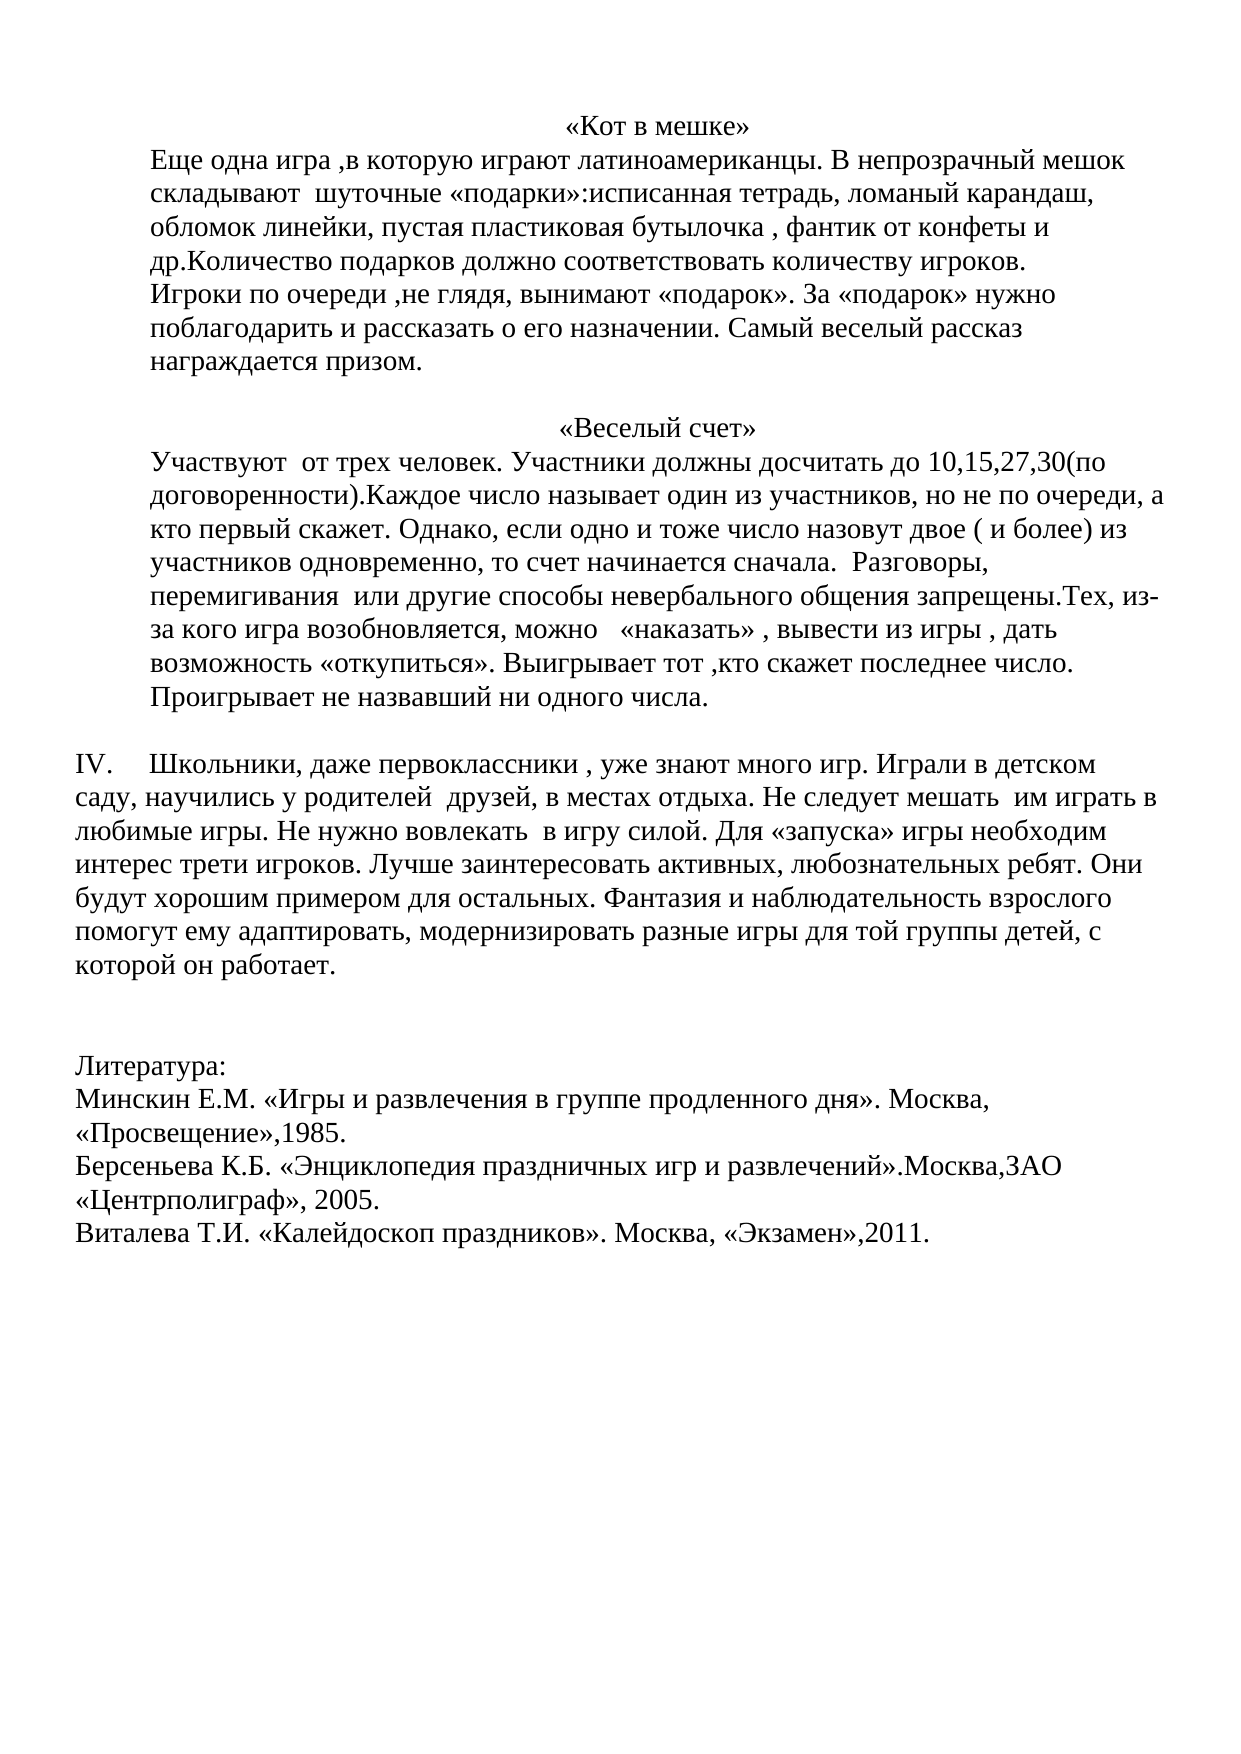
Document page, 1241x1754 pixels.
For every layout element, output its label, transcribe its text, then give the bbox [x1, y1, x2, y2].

text Участвуют от трех человек. Участники должны досчитать до 10,15,27,30(по договоренности).Каждое число называет один из участников, но не по очереди, а кто первый скажет. Однако, если одно и тоже число назовут двое ( и более) из участников одновременно, то счет начинается сначала. Разговоры, перемигивания или другие способы невербального общения запрещены.Тех, из-за кого игра возобновляется, можно «наказать» , вывести из игры , дать возможность «откупиться». Выигрывает тот ,кто скажет последнее число. Проигрывает не назвавший ни одного числа. [150, 444, 1165, 712]
text «Веселый счет» [150, 410, 1165, 444]
text Игроки по очереди ,не глядя, вынимают «подарок». За «подарок» нужно поблагодарить и рассказать о его назначении. Самый веселый рассказ награждается призом. [150, 276, 1165, 377]
text Минскин Е.М. «Игры и развлечения в группе продленного дня». Москва, «Просвещение»,1985. [75, 1081, 1165, 1148]
text «Кот в мешке» [150, 108, 1165, 142]
text IV. Школьники, даже первоклассники , уже знают много игр. Играли в детском саду, научились у родителей друзей, в местах отдыха. Не следует мешать им играть в любимые игры. Не нужно вовлекать в игру силой. Для «запуска» игры необходим интерес трети игроков. Лучше заинтересовать активных, любознательных ребят. Они будут хорошим примером для остальных. Фантазия и наблюдательность взрослого помогут ему адаптировать, модернизировать разные игры для той группы детей, с которой он работает. [75, 746, 1165, 981]
text Берсеньева К.Б. «Энциклопедия праздничных игр и развлечений».Москва,ЗАО «Центрполиграф», 2005. [75, 1148, 1165, 1215]
text Еще одна игра ,в которую играют латиноамериканцы. В непрозрачный мешок складывают шуточные «подарки»:исписанная тетрадь, ломаный карандаш, обломок линейки, пустая пластиковая бутылочка , фантик от конфеты и др.Количество подарков должно соответствовать количеству игроков. [150, 142, 1165, 276]
text Виталева Т.И. «Калейдоскоп праздников». Москва, «Экзамен»,2011. [75, 1215, 1165, 1249]
text Литература: [75, 1048, 1165, 1081]
